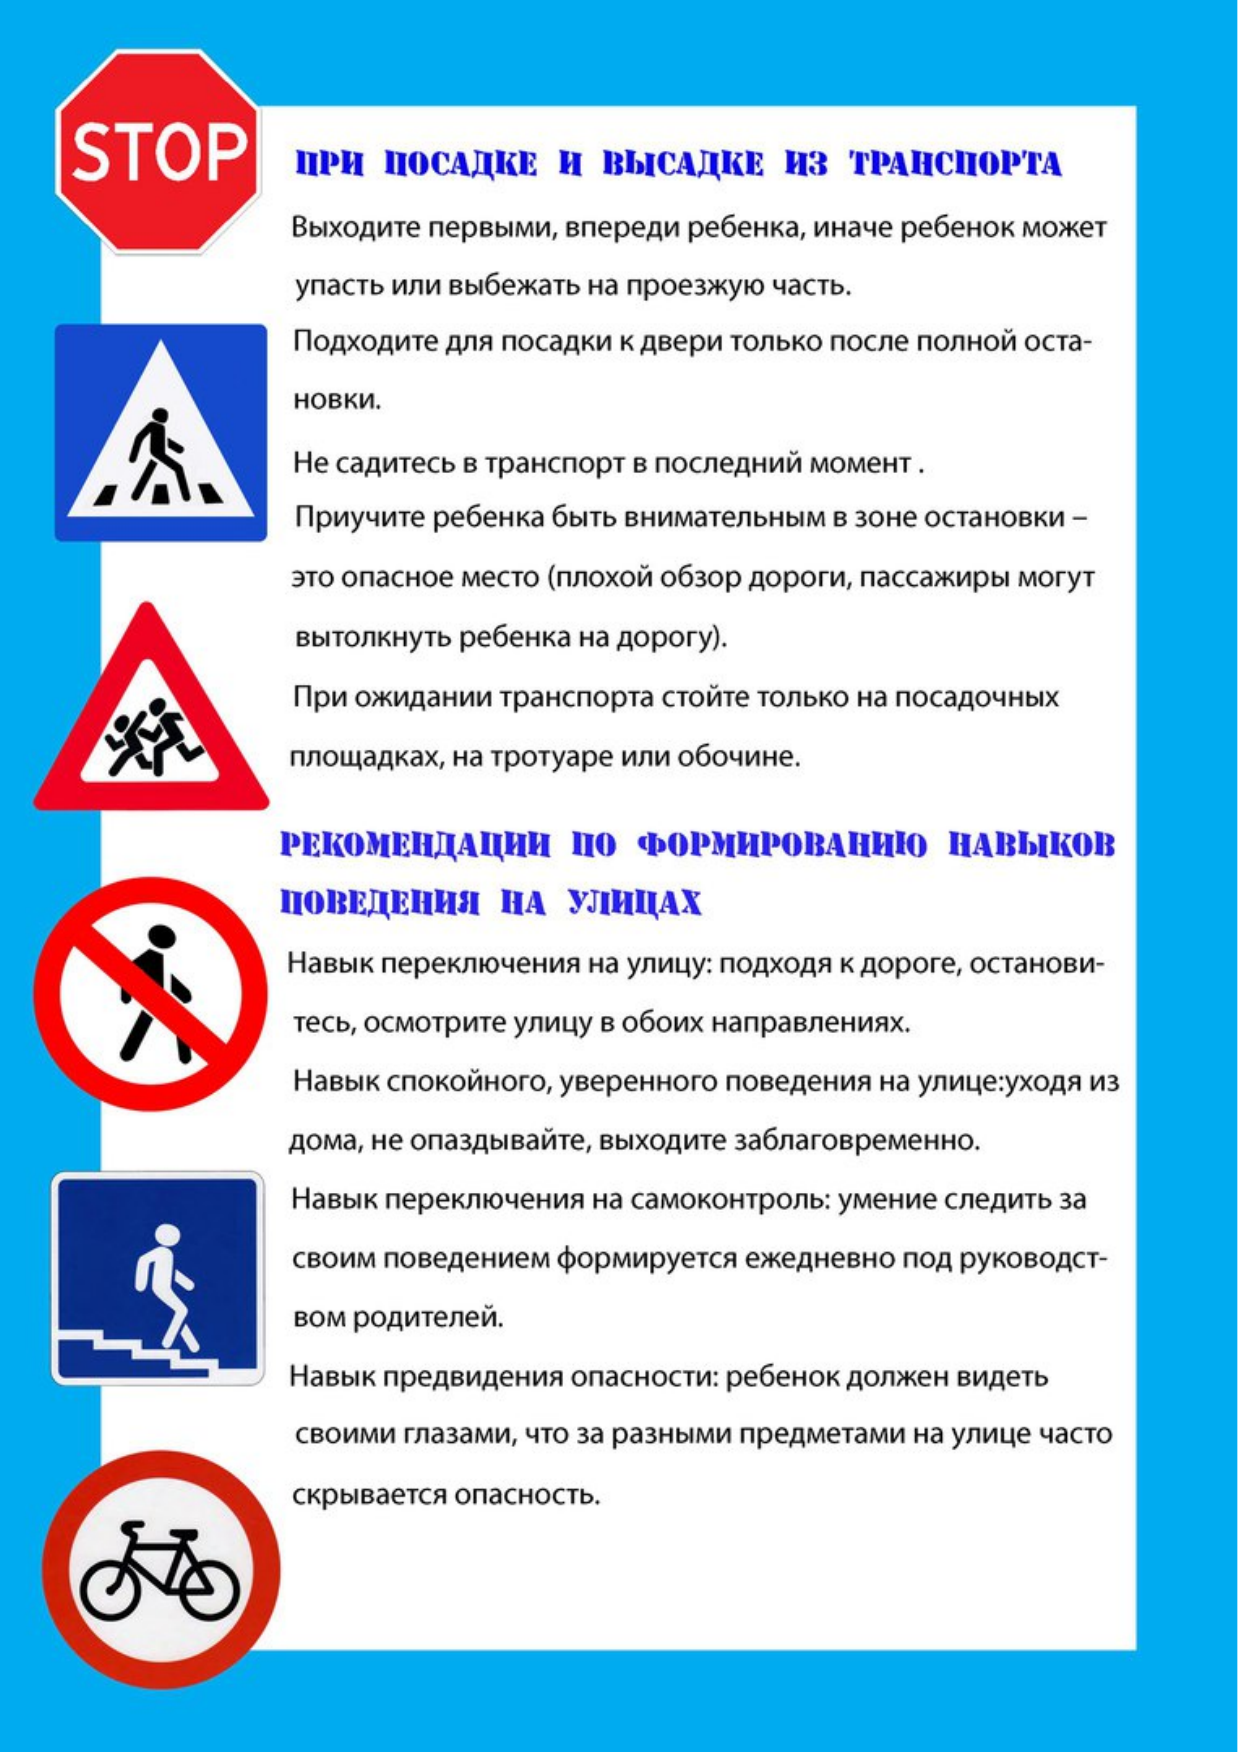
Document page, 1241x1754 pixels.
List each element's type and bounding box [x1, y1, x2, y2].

picture [31, 47, 1138, 1691]
